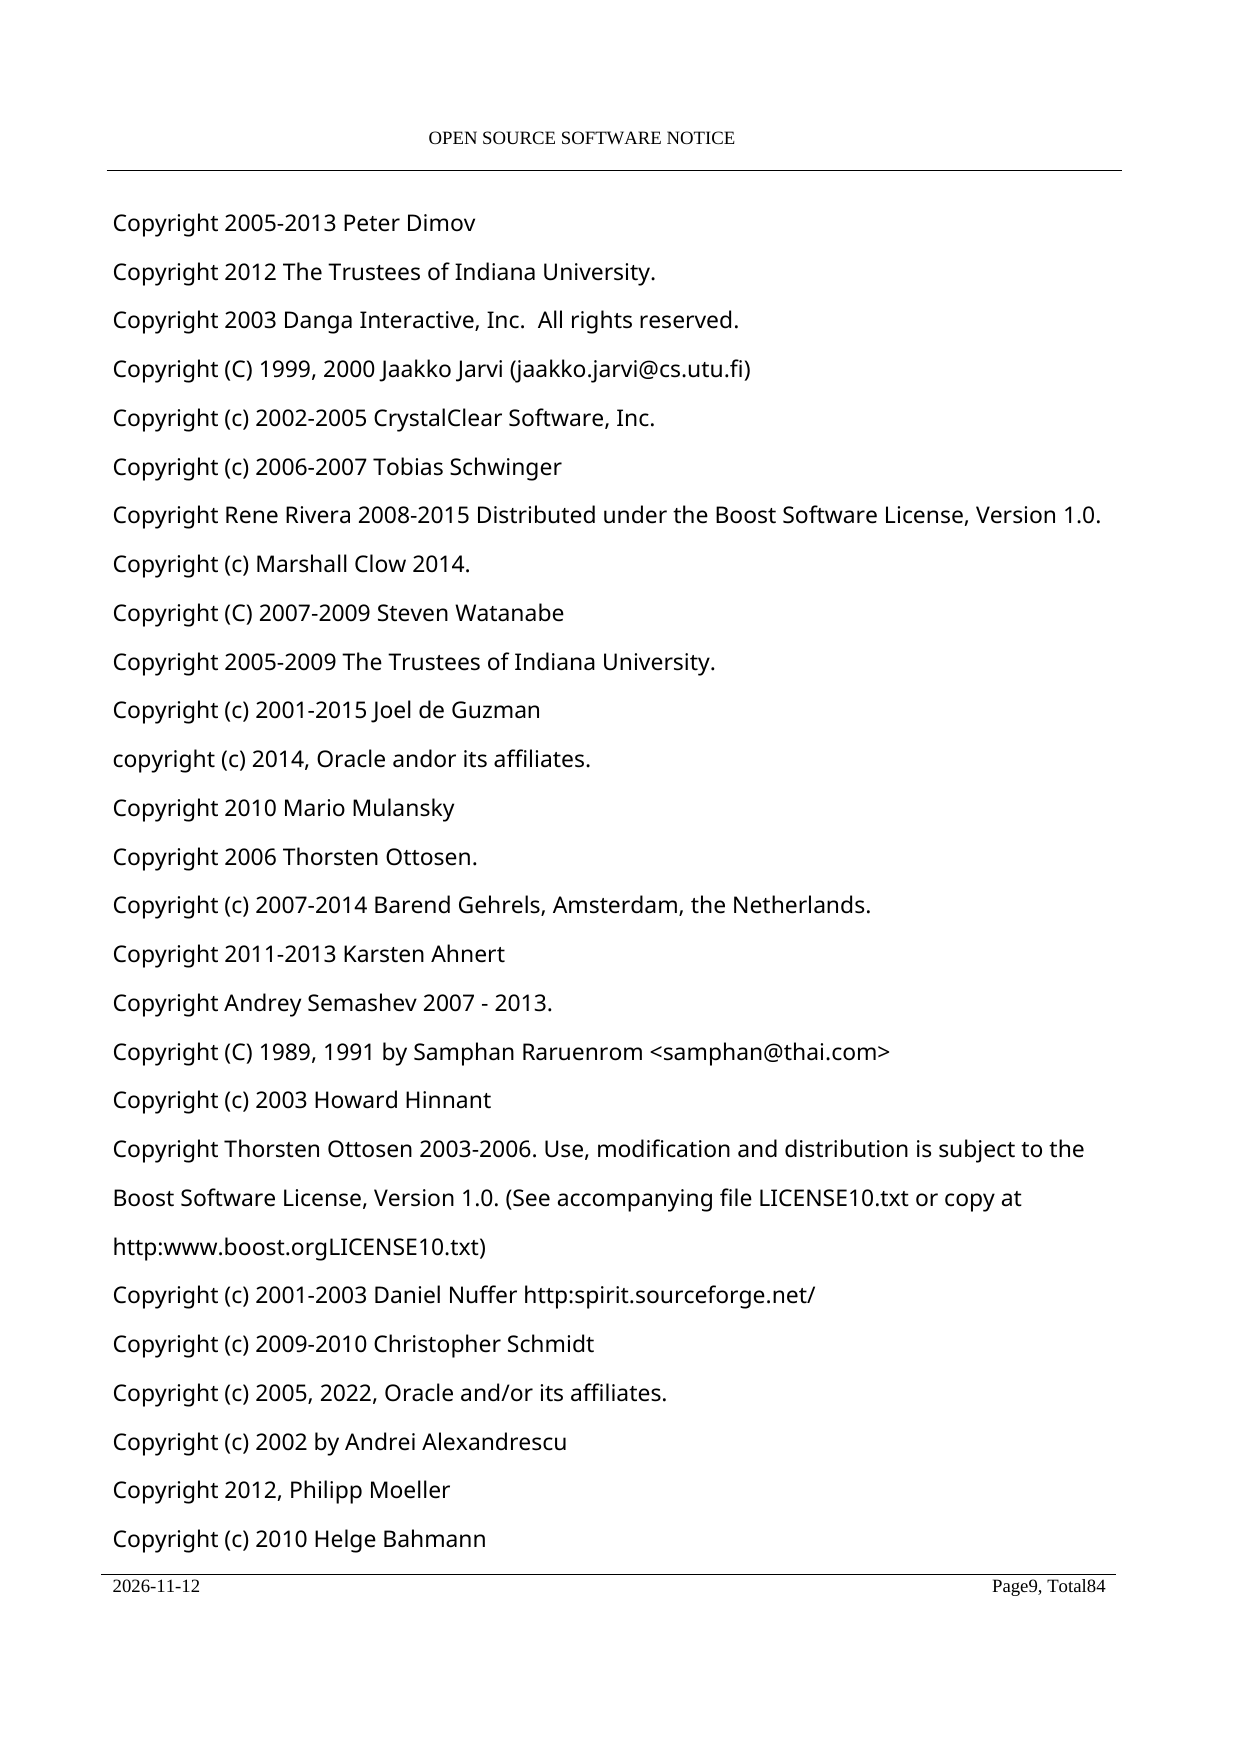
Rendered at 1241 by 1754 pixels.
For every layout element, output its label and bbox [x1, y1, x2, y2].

text [112, 206, 1128, 1555]
